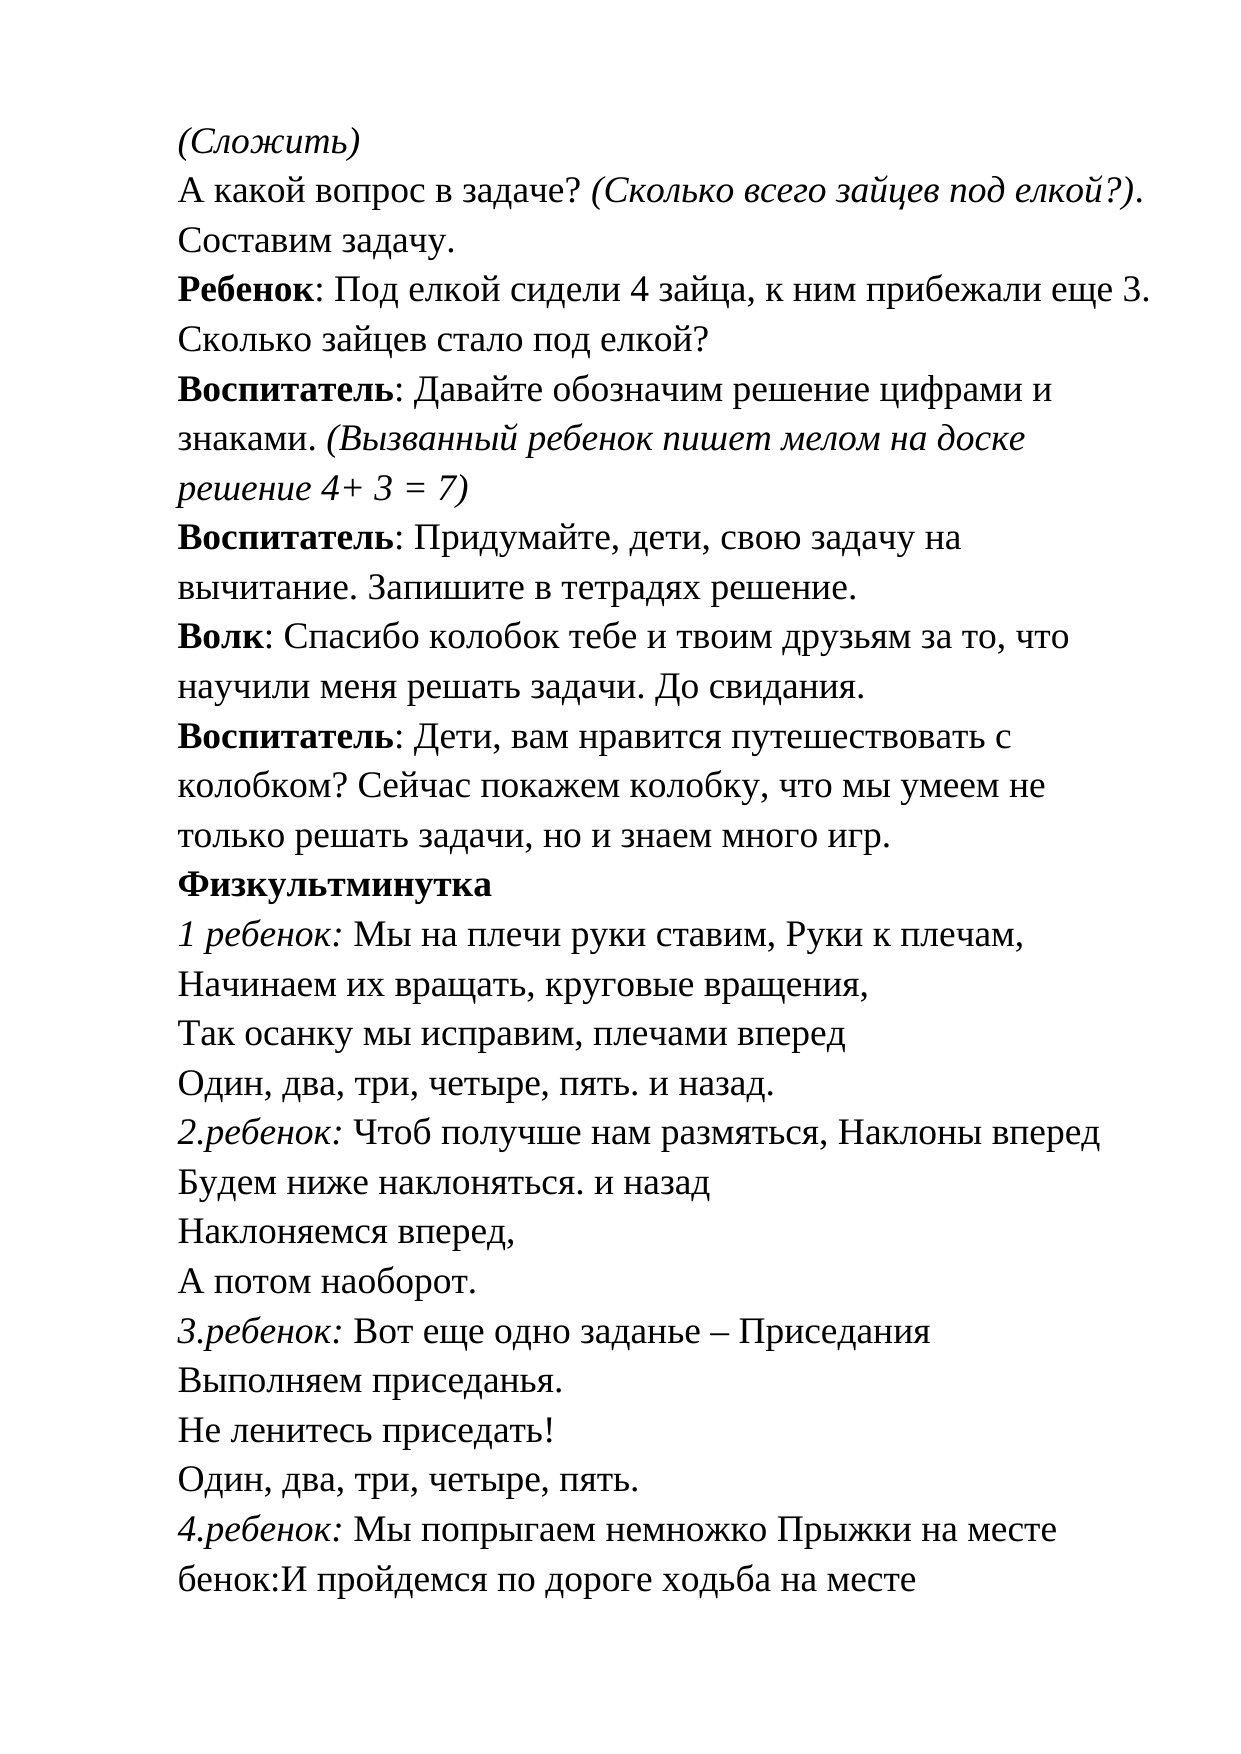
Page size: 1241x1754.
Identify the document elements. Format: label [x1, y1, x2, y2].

text [177, 118, 1152, 1599]
